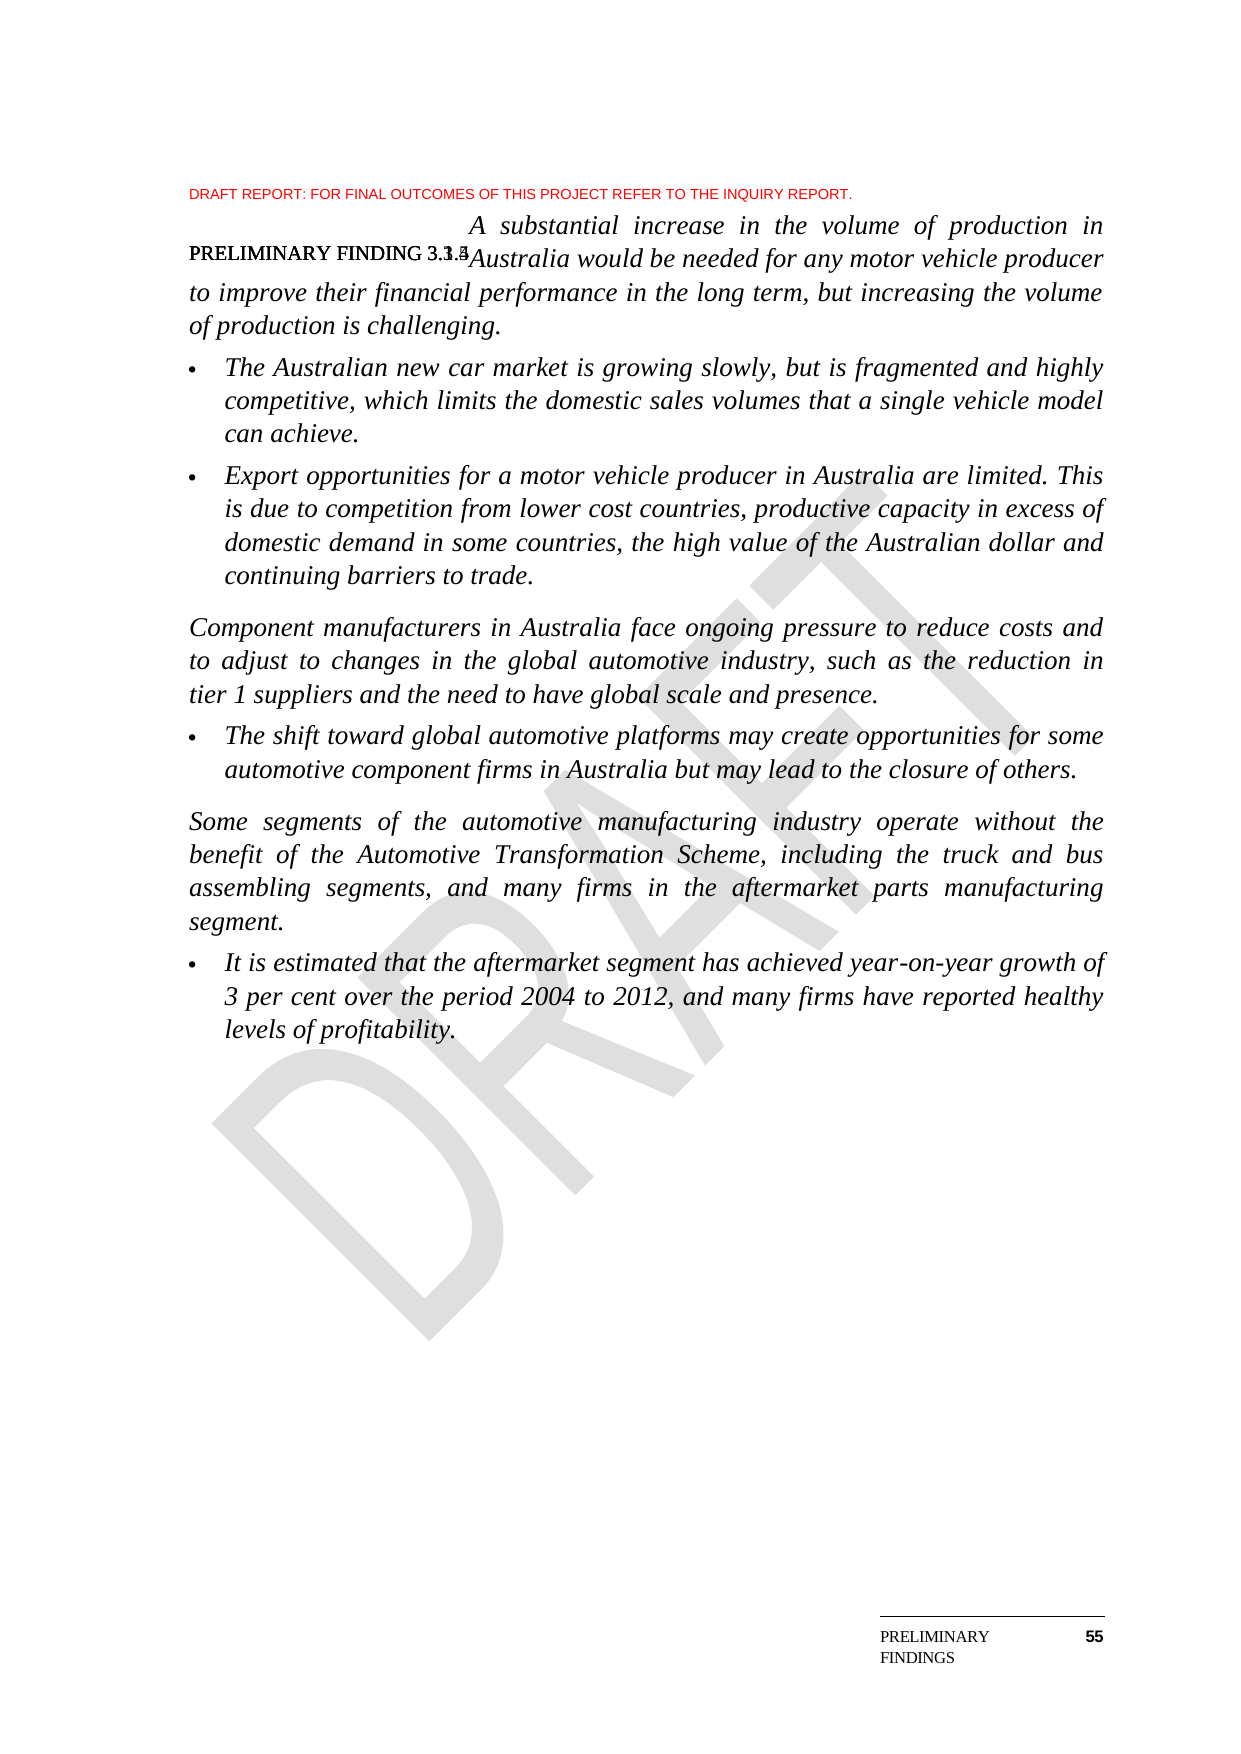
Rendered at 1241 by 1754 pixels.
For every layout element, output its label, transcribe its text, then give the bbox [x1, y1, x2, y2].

text The shift toward global automotive platforms may create opportunities for some automotive component firms in Australia but may lead to the closure of others. [189, 717, 1104, 784]
text Export opportunities for a motor vehicle producer in Australia are limited. This is due to competition from lower cost countries, productive capacity in excess of domestic demand in some countries, the high value of the Australian dollar and continuing barriers to trade. [189, 457, 1104, 590]
text It is estimated that the aftermarket segment has achieved year-on-year growth of 3 per cent over the period 2004 to 2012, and many firms have reported healthy levels of profitability. [189, 944, 1104, 1044]
title preliminary Finding 3.5 [189, 232, 469, 265]
text A substantial increase in the volume of production in Australia would be needed for any motor vehicle producer to improve their financial performance in the long term, but increasing the volume of production is challenging. [189, 207, 1104, 340]
text Component manufacturers in Australia face ongoing pressure to reduce costs and to adjust to changes in the global automotive industry, such as the reduction in tier 1 suppliers and the need to have global scale and presence. [189, 609, 1104, 709]
text The Australian new car market is growing slowly, but is fragmented and highly competitive, which limits the domestic sales volumes that a single vehicle model can achieve. [189, 348, 1104, 448]
text Some segments of the automotive manufacturing industry operate without the benefit of the Automotive Transformation Scheme, including the truck and bus assembling segments, and many firms in the aftermarket parts manufacturing segment. [189, 803, 1104, 936]
